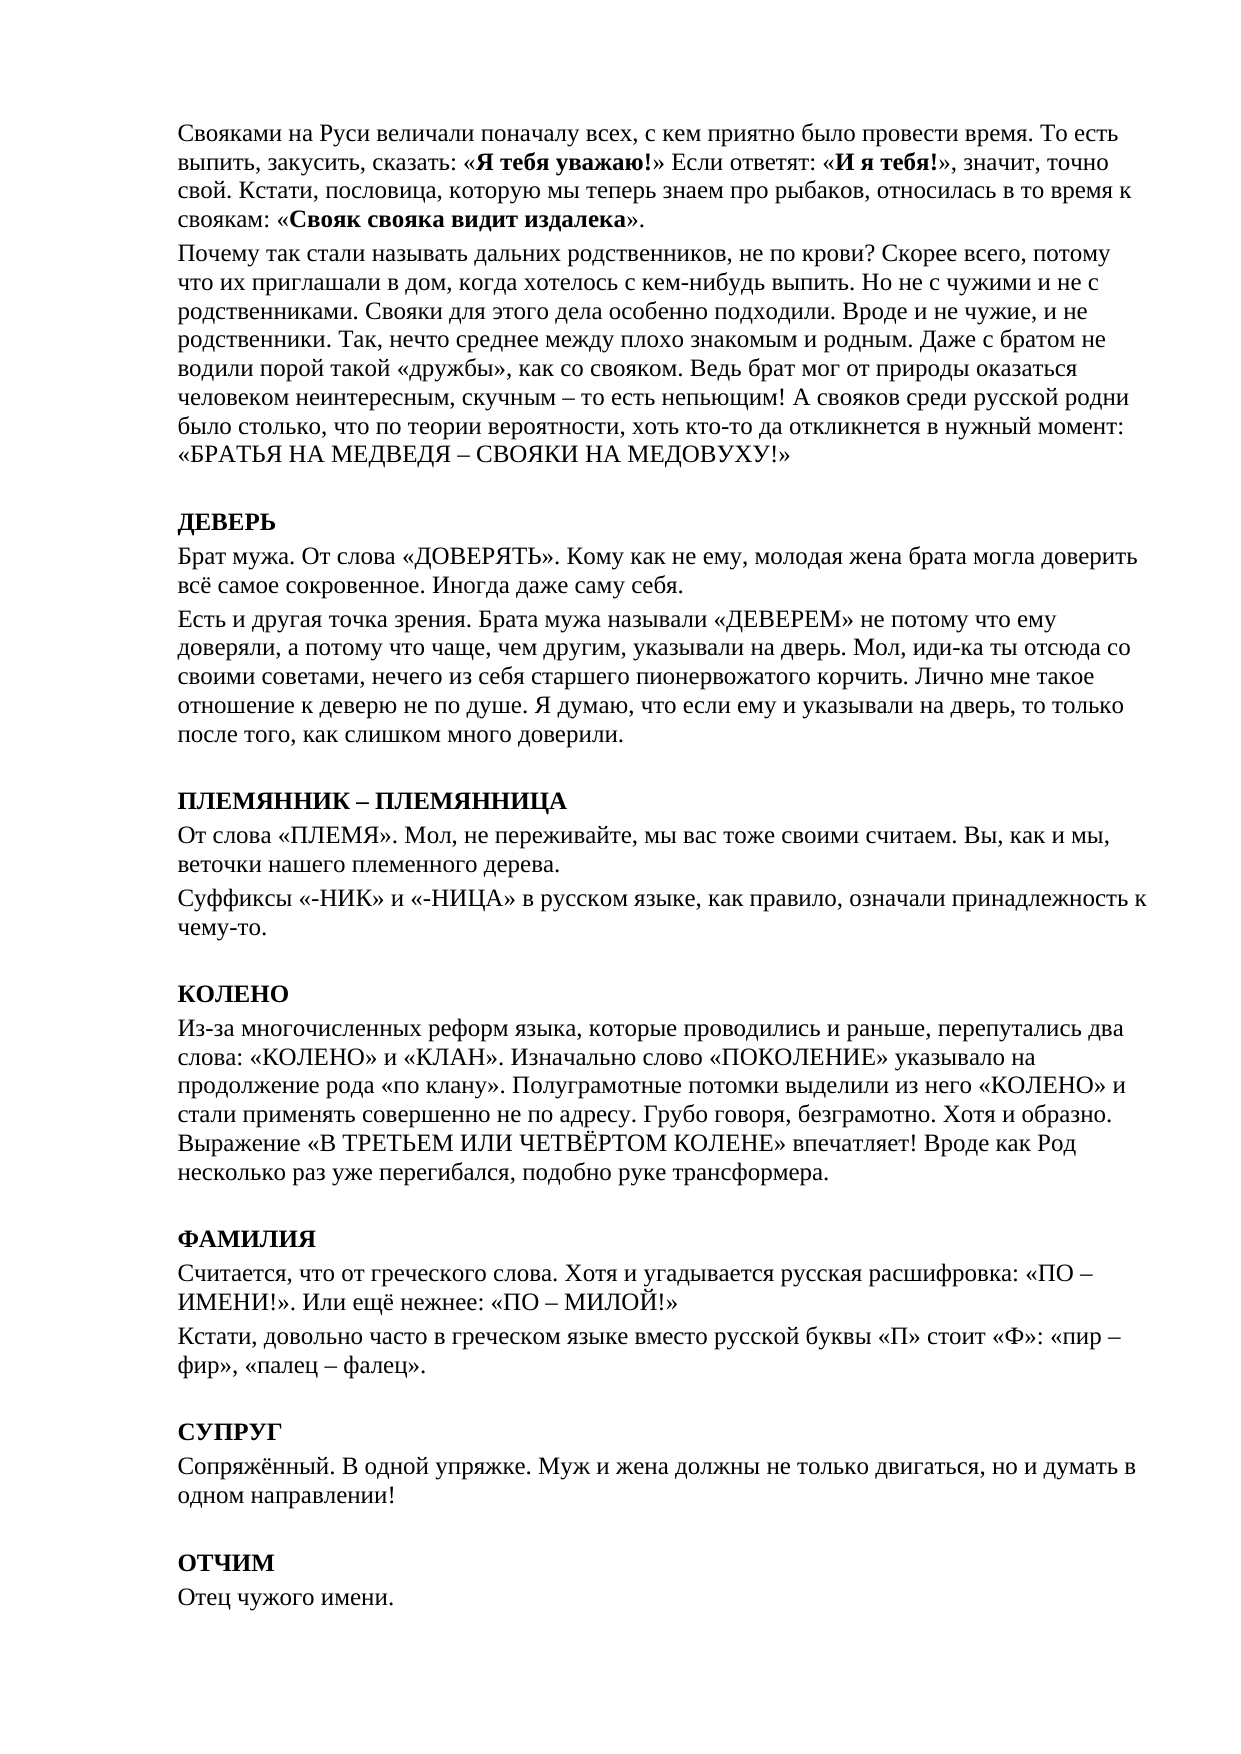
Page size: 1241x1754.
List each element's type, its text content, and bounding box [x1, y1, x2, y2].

text Считается, что от греческого слова. Хотя и угадывается русская расшифровка: «ПО – ИМЕНИ!». Или ещё нежнее: «ПО – МИЛОЙ!» [177, 1258, 1152, 1316]
text Отец чужого имени. [177, 1582, 1152, 1610]
text От слова «ПЛЕМЯ». Мол, не переживайте, мы вас тоже своими считаем. Вы, как и мы, веточки нашего племенного дерева. [177, 820, 1152, 878]
text Кстати, довольно часто в греческом языке вместо русской буквы «П» стоит «Ф»: «пир – фир», «палец – фалец». [177, 1321, 1152, 1378]
text Сопряжённый. В одной упряжке. Муж и жена должны не только двигаться, но и думать в одном направлении! [177, 1451, 1152, 1509]
text ДЕВЕРЬ [177, 507, 1152, 536]
text ОТЧИМ [177, 1548, 1152, 1577]
text ФАМИЛИЯ [177, 1224, 1152, 1253]
text Брат мужа. От слова «ДОВЕРЯТЬ». Кому как не ему, молодая жена брата могла доверить всё самое сокровенное. Иногда даже саму себя. [177, 541, 1152, 598]
text Из-за многочисленных реформ языка, которые проводились и раньше, перепутались два слова: «КОЛЕНО» и «КЛАН». Изначально слово «ПОКОЛЕНИЕ» указывало на продолжение рода «по клану». Полуграмотные потомки выделили из него «КОЛЕНО» и стали применять совершенно не по адресу. Грубо говоря, безграмотно. Хотя и образно. Выражение «В ТРЕТЬЕМ ИЛИ ЧЕТВЁРТОМ КОЛЕНЕ» впечатляет! Вроде как Род несколько раз уже перегибался, подобно руке трансформера. [177, 1013, 1152, 1186]
text ПЛЕМЯННИК – ПЛЕМЯННИЦА [177, 786, 1152, 815]
text Есть и другая точка зрения. Брата мужа называли «ДЕВЕРЕМ» не потому что ему доверяли, а потому что чаще, чем другим, указывали на дверь. Мол, иди-ка ты отсюда со своими советами, нечего из себя старшего пионервожатого корчить. Лично мне такое отношение к деверю не по душе. Я думаю, что если ему и указывали на дверь, то только после того, как слишком много доверили. [177, 604, 1152, 747]
text Суффиксы «-НИК» и «-НИЦА» в русском языке, как правило, означали принадлежность к чему-то. [177, 883, 1152, 940]
text Почему так стали называть дальних родственников, не по крови? Скорее всего, потому что их приглашали в дом, когда хотелось с кем-нибудь выпить. Но не с чужими и не с родственниками. Свояки для этого дела особенно подходили. Вроде и не чужие, и не родственники. Так, нечто среднее между плохо знакомым и родным. Даже с братом не водили порой такой «дружбы», как со свояком. Ведь брат мог от природы оказаться человеком неинтересным, скучным – то есть непьющим! А свояков среди русской родни было столько, что по теории вероятности, хоть кто-то да откликнется в нужный момент: «БРАТЬЯ НА МЕДВЕДЯ – СВОЯКИ НА МЕДОВУХУ!» [177, 238, 1152, 468]
text СУПРУГ [177, 1417, 1152, 1446]
text КОЛЕНО [177, 979, 1152, 1008]
text Свояками на Руси величали поначалу всех, с кем приятно было провести время. То есть выпить, закусить, сказать: «Я тебя уважаю!» Если ответят: «И я тебя!», значит, точно свой. Кстати, пословица, которую мы теперь знаем про рыбаков, относилась в то время к своякам: «Свояк свояка видит издалека». [177, 118, 1152, 233]
